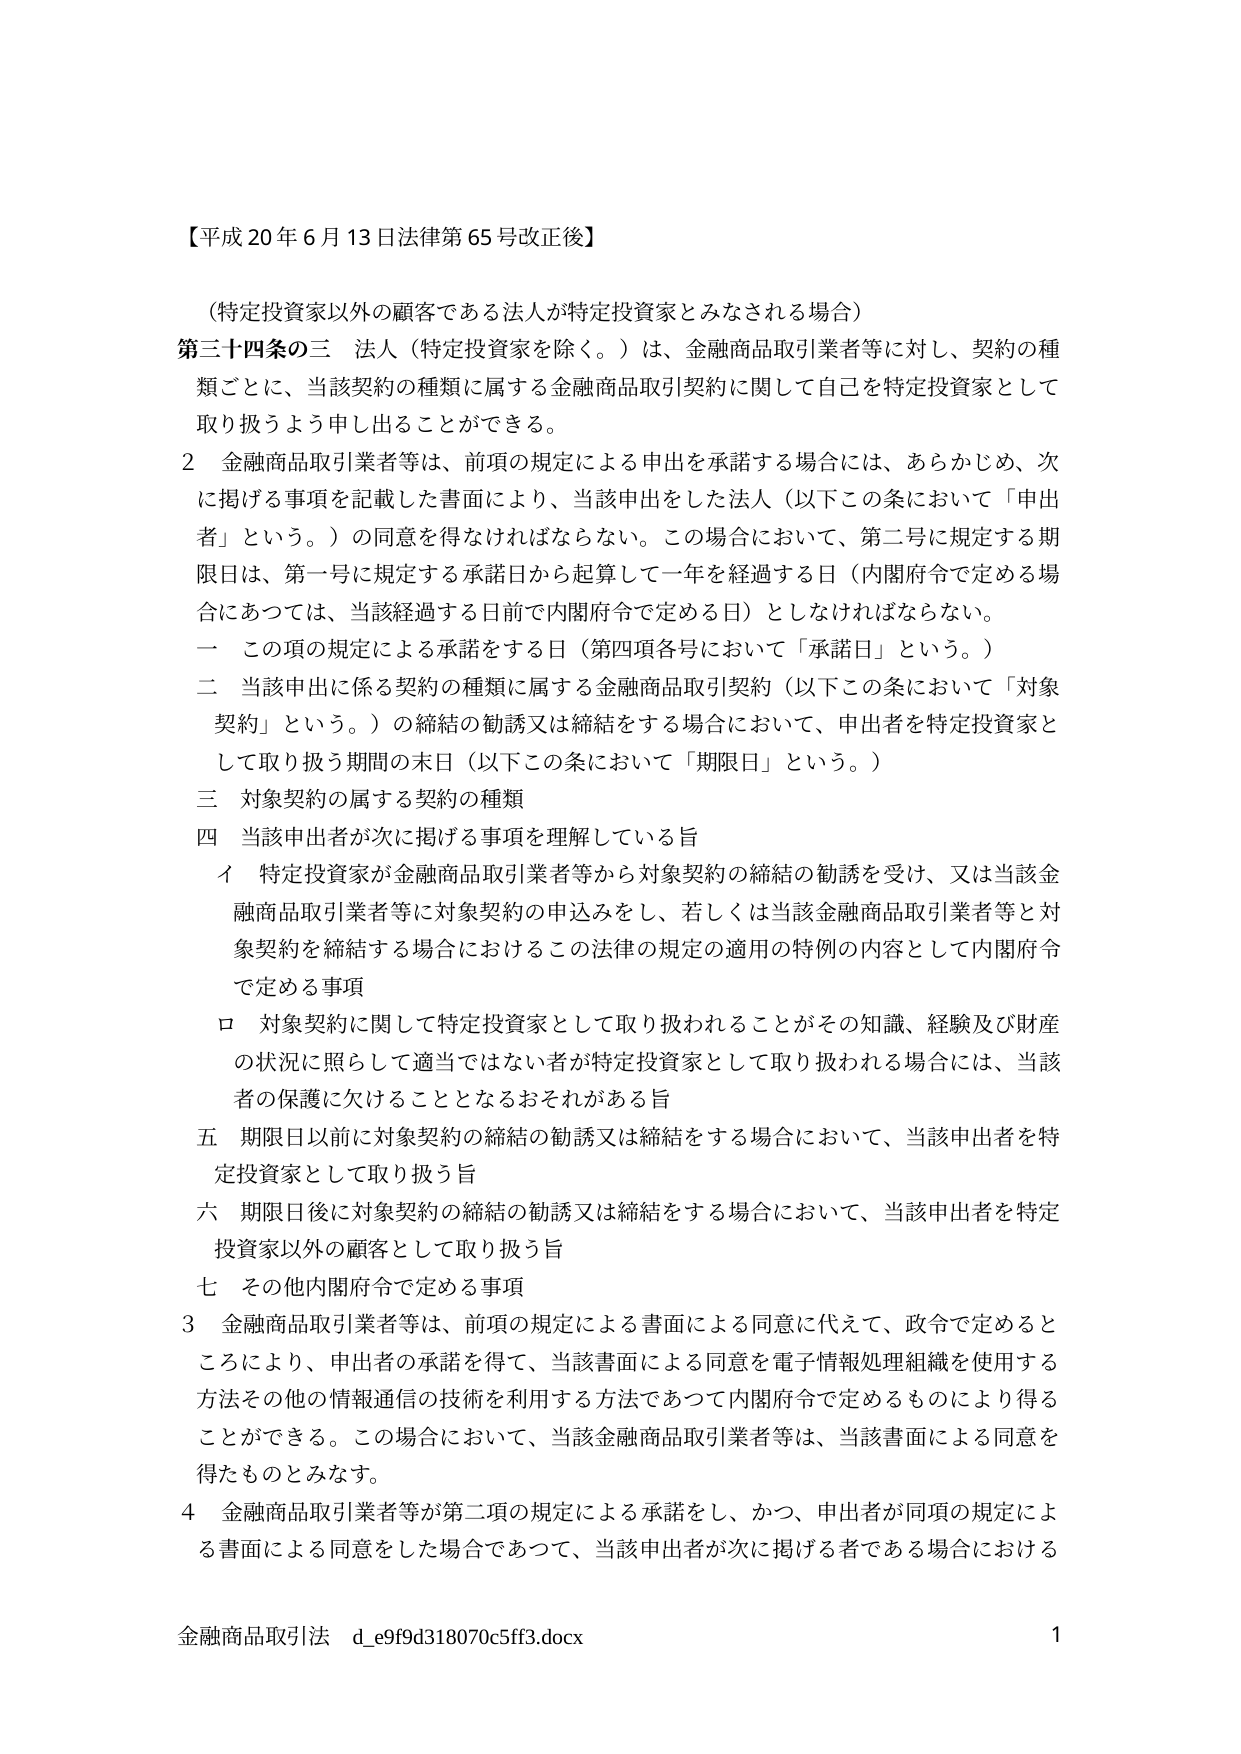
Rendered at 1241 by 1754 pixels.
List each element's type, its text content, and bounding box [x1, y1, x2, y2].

text 第三十四条の三 法人（特定投資家を除く。）は、金融商品取引業者等に対し、契約の種類ごとに、当該契約の種類に属する金融商品取引契約に関して自己を特定投資家として取り扱うよう申し出ることができる。 [177, 329, 1063, 442]
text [177, 1492, 1063, 1567]
text 四 当該申出者が次に掲げる事項を理解している旨 [196, 817, 1063, 854]
text イ 特定投資家が金融商品取引業者等から対象契約の締結の勧誘を受け、又は当該金融商品取引業者等に対象契約の申込みをし、若しくは当該金融商品取引業者等と対象契約を締結する場合におけるこの法律の規定の適用の特例の内容として内閣府令で定める事項 [215, 854, 1063, 1004]
text 一 この項の規定による承諾をする日（第四項各号において「承諾日」という。） [196, 629, 1063, 667]
text ３ 金融商品取引業者等は、前項の規定による書面による同意に代えて、政令で定めるところにより、申出者の承諾を得て、当該書面による同意を電子情報処理組織を使用する方法その他の情報通信の技術を利用する方法であつて内閣府令で定めるものにより得ることができる。この場合において、当該金融商品取引業者等は、当該書面による同意を得たものとみなす。 [177, 1304, 1063, 1492]
text 六 期限日後に対象契約の締結の勧誘又は締結をする場合において、当該申出者を特定投資家以外の顧客として取り扱う旨 [196, 1192, 1063, 1267]
text 七 その他内閣府令で定める事項 [196, 1267, 1063, 1304]
text 【平成20年6月13日法律第65号改正後】 [177, 217, 1063, 254]
text 三 対象契約の属する契約の種類 [196, 779, 1063, 817]
text 二 当該申出に係る契約の種類に属する金融商品取引契約（以下この条において「対象契約」という。）の締結の勧誘又は締結をする場合において、申出者を特定投資家として取り扱う期間の末日（以下この条において「期限日」という。） [196, 667, 1063, 779]
text 五 期限日以前に対象契約の締結の勧誘又は締結をする場合において、当該申出者を特定投資家として取り扱う旨 [196, 1117, 1063, 1192]
text （特定投資家以外の顧客である法人が特定投資家とみなされる場合） [196, 292, 1063, 329]
text ロ 対象契約に関して特定投資家として取り扱われることがその知識、経験及び財産の状況に照らして適当ではない者が特定投資家として取り扱われる場合には、当該者の保護に欠けることとなるおそれがある旨 [215, 1004, 1063, 1117]
text ２ 金融商品取引業者等は、前項の規定による申出を承諾する場合には、あらかじめ、次に掲げる事項を記載した書面により、当該申出をした法人（以下この条において「申出者」という。）の同意を得なければならない。この場合において、第二号に規定する期限日は、第一号に規定する承諾日から起算して一年を経過する日（内閣府令で定める場合にあつては、当該経過する日前で内閣府令で定める日）としなければならない。 [177, 442, 1063, 629]
